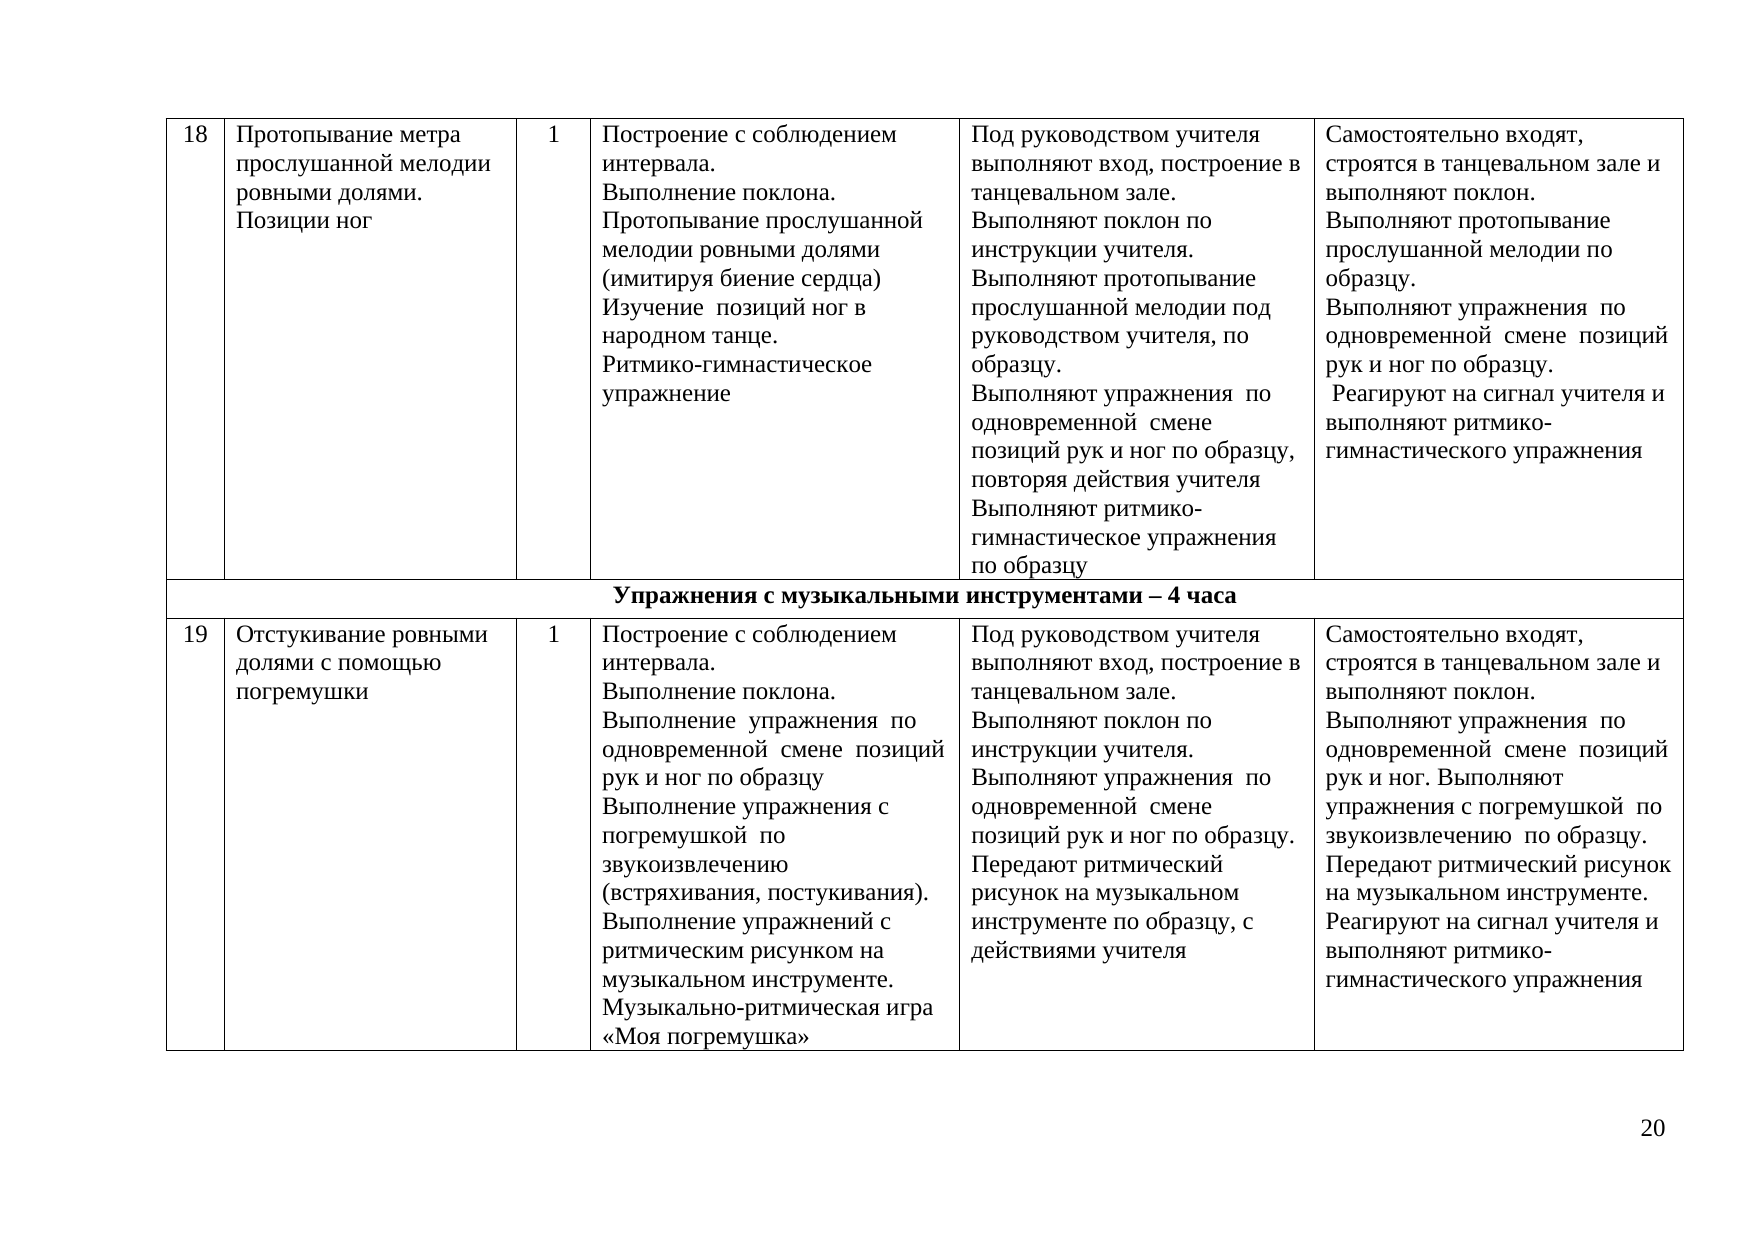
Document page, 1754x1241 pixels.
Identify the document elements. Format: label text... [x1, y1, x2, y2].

table_cell Построение с соблюдением интервала. Выполнение поклона. Выполнение упражнения по одновременной смене позиций рук и ног по образцу Выполнение упражнения с погремушкой по звукоизвлечению (встряхивания, постукивания). Выполнение упражнений с ритмическим рисунком на музыкальном инструменте. Музыкально-ритмическая игра «Моя погремушка» [591, 619, 959, 1050]
table_cell Отстукивание ровными долями с помощью погремушки [225, 619, 516, 1050]
table_cell Под руководством учителя выполняют вход, построение в танцевальном зале. Выполняют поклон по инструкции учителя. Выполняют упражнения по одновременной смене позиций рук и ног по образцу. Передают ритмический рисунок на музыкальном инструменте по образцу, с действиями учителя [960, 619, 1314, 1050]
table_header 18 [167, 119, 224, 579]
table_header Протопывание метра прослушанной мелодии ровными долями. Позиции ног [225, 119, 516, 579]
table_cell Самостоятельно входят, строятся в танцевальном зале и выполняют поклон. Выполняют упражнения по одновременной смене позиций рук и ног. Выполняют упражнения с погремушкой по звукоизвлечению по образцу. Передают ритмический рисунок на музыкальном инструменте. Реагируют на сигнал учителя и выполняют ритмико-гимнастического упражнения [1315, 619, 1683, 1050]
table_header Построение с соблюдением интервала. Выполнение поклона. Протопывание прослушанной мелодии ровными долями (имитируя биение сердца) Изучение позиций ног в народном танце. Ритмико-гимнастическое упражнение [591, 119, 959, 579]
table_cell 19 [167, 619, 224, 1050]
table_header 1 [517, 119, 590, 579]
table_header Под руководством учителя выполняют вход, построение в танцевальном зале. Выполняют поклон по инструкции учителя. Выполняют протопывание прослушанной мелодии под руководством учителя, по образцу. Выполняют упражнения по одновременной смене позиций рук и ног по образцу, повторяя действия учителя Выполняют ритмико-гимнастическое упражнения по образцу [960, 119, 1314, 579]
table_cell 1 [517, 619, 590, 1050]
table_cell Упражнения с музыкальными инструментами – 4 часа [167, 580, 1683, 618]
table_header Самостоятельно входят, строятся в танцевальном зале и выполняют поклон. Выполняют протопывание прослушанной мелодии по образцу. Выполняют упражнения по одновременной смене позиций рук и ног по образцу. Реагируют на сигнал учителя и выполняют ритмико-гимнастического упражнения [1315, 119, 1683, 579]
